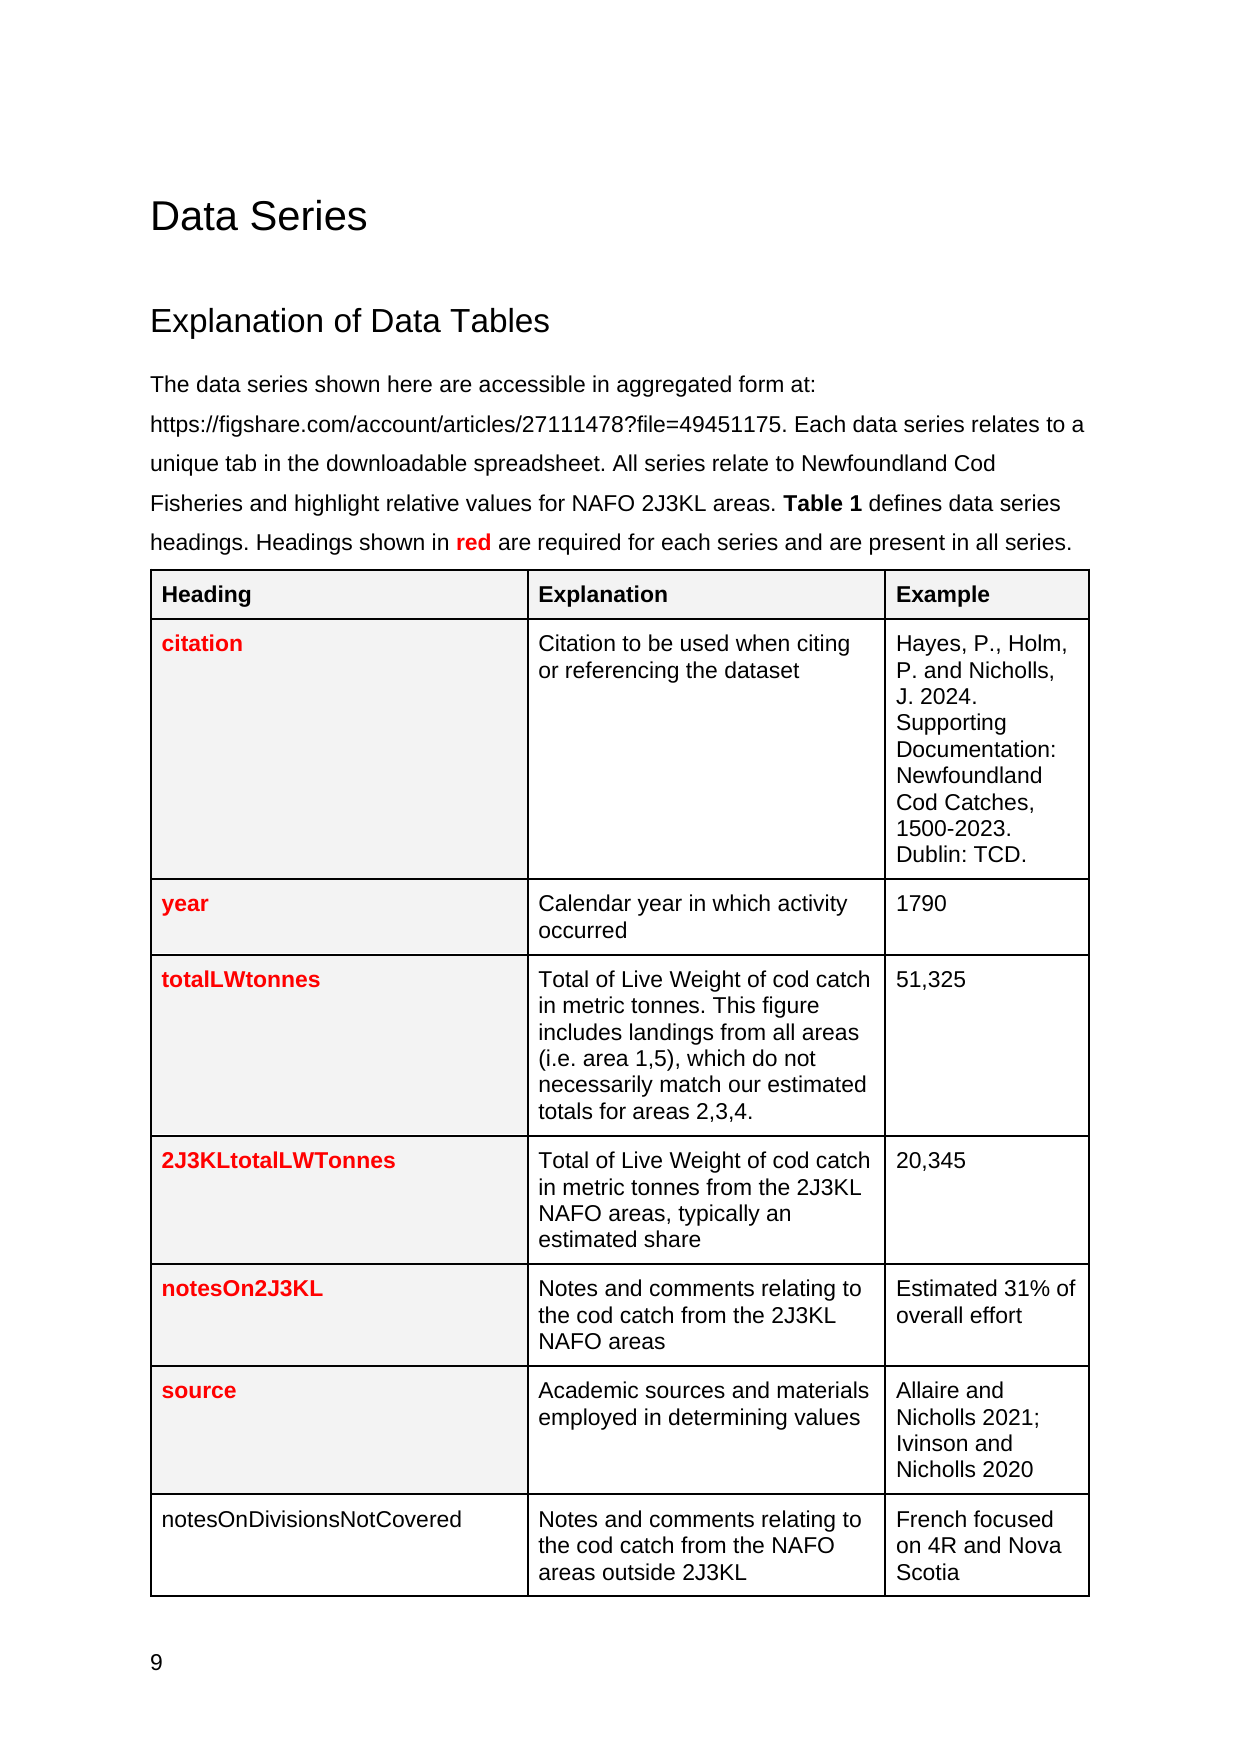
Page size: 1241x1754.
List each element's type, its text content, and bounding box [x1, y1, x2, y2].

table_cell 20,345 [886, 1137, 1088, 1263]
table_cell Citation to be used when citing or referencing the dataset [529, 620, 884, 878]
table_cell Notes and comments relating to the cod catch from the NAFO areas outside 2J3KL [529, 1495, 884, 1595]
table_cell Allaire and Nicholls 2021; Ivinson and Nicholls 2020 [886, 1367, 1088, 1493]
table_cell year [152, 880, 527, 953]
table_cell notesOnDivisionsNotCovered [152, 1495, 527, 1595]
subtitle Data Series [150, 192, 1090, 239]
table_header Heading [152, 571, 527, 618]
table_cell 51,325 [886, 956, 1088, 1134]
table_cell Calendar year in which activity occurred [529, 880, 884, 953]
table_cell Total of Live Weight of cod catch in metric tonnes. This figure includes landings from all areas (i.e. area 1,5), which do not necessarily match our estimated totals for areas 2,3,4. [529, 956, 884, 1134]
text The data series shown here are accessible in aggregated form at: https://figshare.com/account/articles/27111478?file=49451175. Each data series relates to a unique tab in the downloadable spreadsheet. All series relate to Newfoundland Cod Fisheries and highlight relative values for NAFO 2J3KL areas. Table 1 defines data series headings. Headings shown in red are required for each series and are present in all series. [150, 371, 1090, 555]
table_header Explanation [529, 571, 884, 618]
table_cell Total of Live Weight of cod catch in metric tonnes from the 2J3KL NAFO areas, typically an estimated share [529, 1137, 884, 1263]
table_cell Notes and comments relating to the cod catch from the 2J3KL NAFO areas [529, 1265, 884, 1365]
subtitle Explanation of Data Tables [150, 301, 1090, 339]
table_cell citation [152, 620, 527, 878]
table_cell French focused on 4R and Nova Scotia [886, 1495, 1088, 1595]
table_cell Academic sources and materials employed in determining values [529, 1367, 884, 1493]
table_cell notesOn2J3KL [152, 1265, 527, 1365]
table_cell source [152, 1367, 527, 1493]
table_cell Hayes, P., Holm, P. and Nicholls, J. 2024. Supporting Documentation: Newfoundland Cod Catches, 1500-2023. Dublin: TCD. [886, 620, 1088, 878]
table_cell Estimated 31% of overall effort [886, 1265, 1088, 1365]
table_cell 1790 [886, 880, 1088, 953]
table_cell 2J3KLtotalLWTonnes [152, 1137, 527, 1263]
table_cell totalLWtonnes [152, 956, 527, 1134]
table_header Example [886, 571, 1088, 618]
